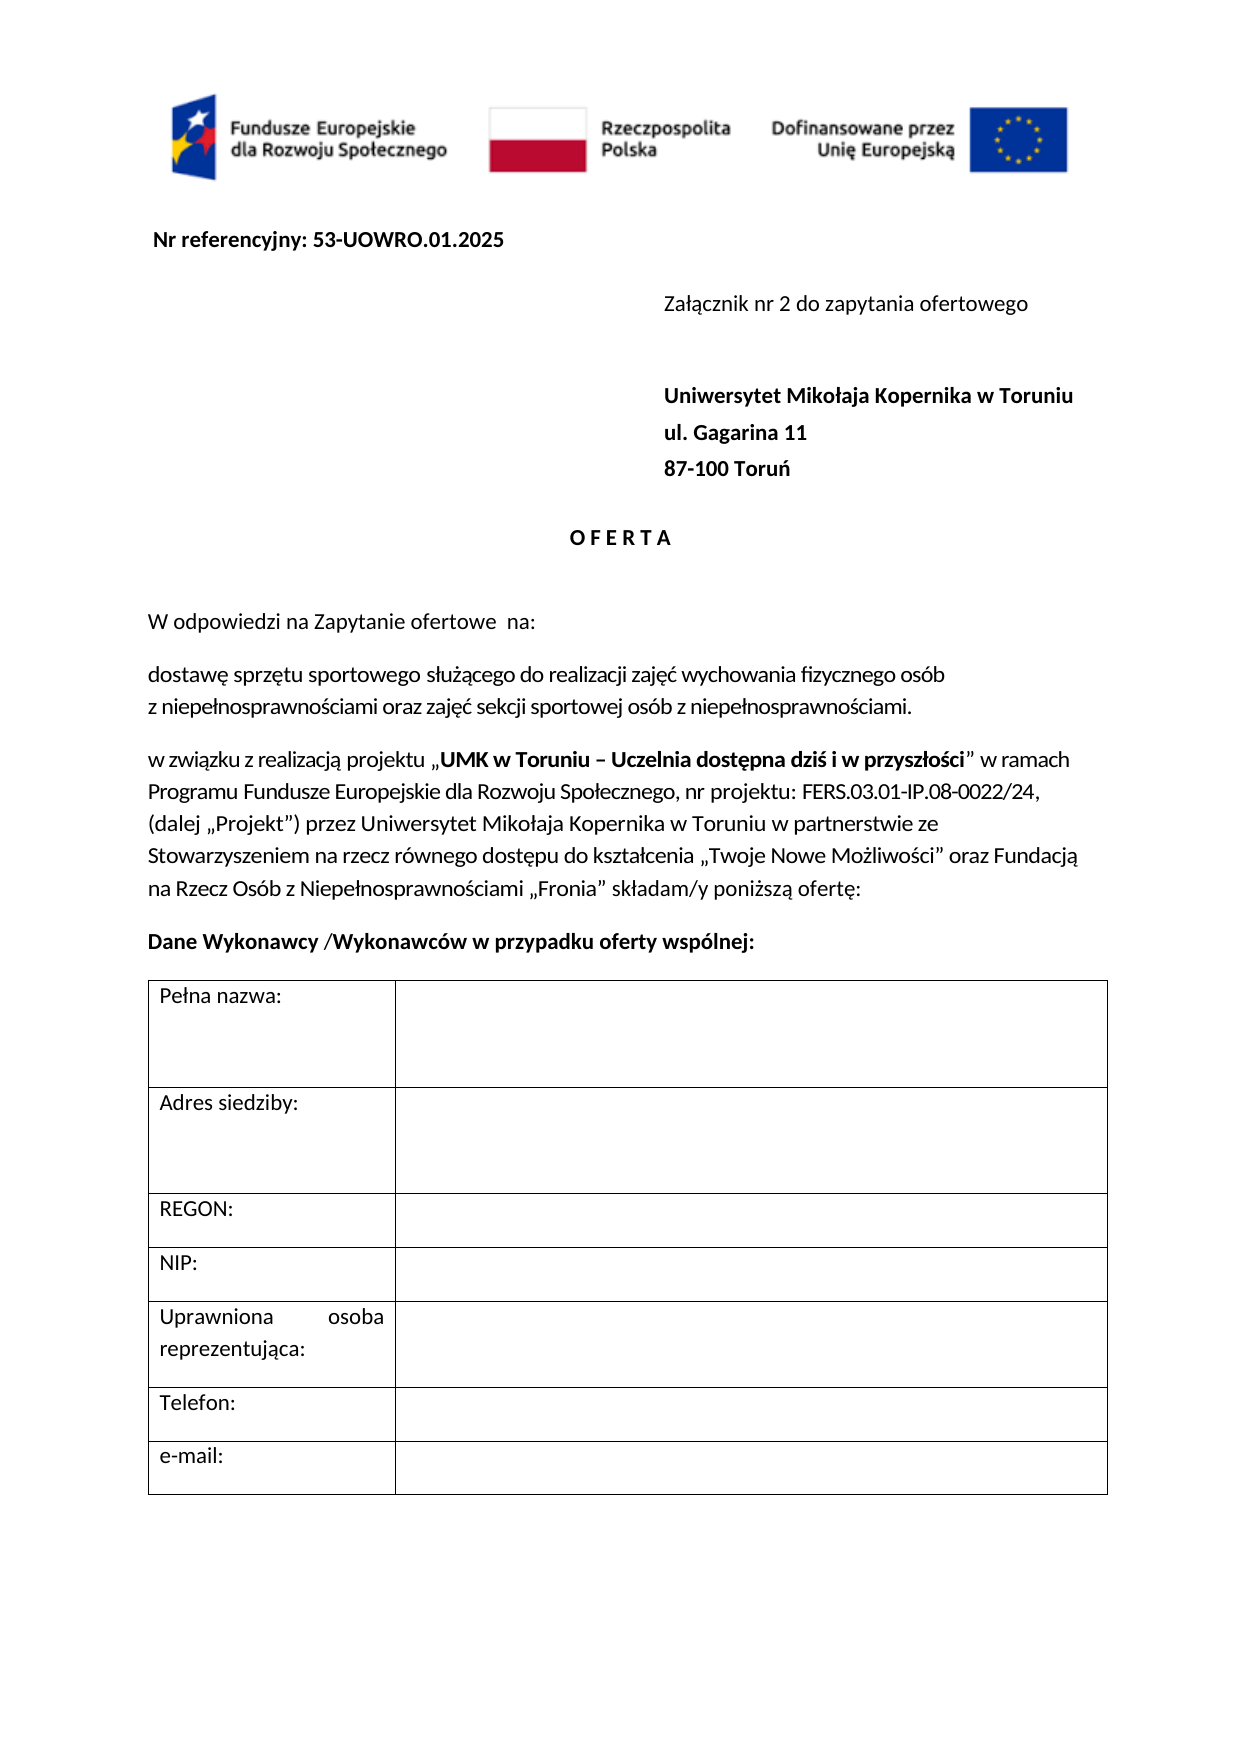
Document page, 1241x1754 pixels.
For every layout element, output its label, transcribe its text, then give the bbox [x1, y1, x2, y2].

table_header Pełna nazwa: [149, 981, 395, 1087]
table_cell Adres siedziby: [149, 1088, 395, 1193]
table_cell [396, 1194, 1107, 1247]
table_cell [396, 1388, 1107, 1441]
text Dane Wykonawcy /Wykonawców w przypadku oferty wspólnej: [148, 927, 1097, 955]
text w związku z realizacją projektu „UMK w Toruniu – Uczelnia dostępna dziś i w przyszłości” w ramach Programu Fundusze Europejskie dla Rozwoju Społecznego, nr projektu: FERS.03.01-IP.08-0022/24, (dalej „Projekt”) przez Uniwersytet Mikołaja Kopernika w Toruniu w partnerstwie ze Stowarzyszeniem na rzecz równego dostępu do kształcenia „Twoje Nowe Możliwości” oraz Fundacją na Rzecz Osób z Niepełnosprawnościami „Fronia” składam/y poniższą ofertę: [148, 745, 1093, 902]
text Uniwersytet Mikołaja Kopernika w Toruniu [664, 382, 1093, 409]
table_cell NIP: [149, 1248, 395, 1301]
table_cell [396, 1302, 1107, 1387]
table_cell REGON: [149, 1194, 395, 1247]
text Nr referencyjny: 53-UOWRO.01.2025 [148, 225, 1093, 253]
table_cell [396, 1088, 1107, 1193]
table_cell Uprawniona osoba reprezentująca: [149, 1302, 395, 1387]
text Załącznik nr 2 do zapytania ofertowego [664, 289, 1093, 317]
picture [151, 73, 1089, 202]
text O F E R T A [148, 523, 1093, 551]
table_cell e-mail: [149, 1442, 395, 1494]
text 87-100 Toruń [590, 454, 1093, 482]
table_cell [396, 1442, 1107, 1494]
table_cell Telefon: [149, 1388, 395, 1441]
text W odpowiedzi na Zapytanie ofertowe na: [148, 607, 1093, 635]
text dostawę sprzętu sportowego służącego do realizacji zajęć wychowania fizycznego osób z niepełnosprawnościami oraz zajęć sekcji sportowej osób z niepełnosprawnościami. [148, 660, 1093, 720]
table_cell [396, 1248, 1107, 1301]
text ul. Gagarina 11 [590, 418, 1093, 446]
table_header [396, 981, 1107, 1087]
